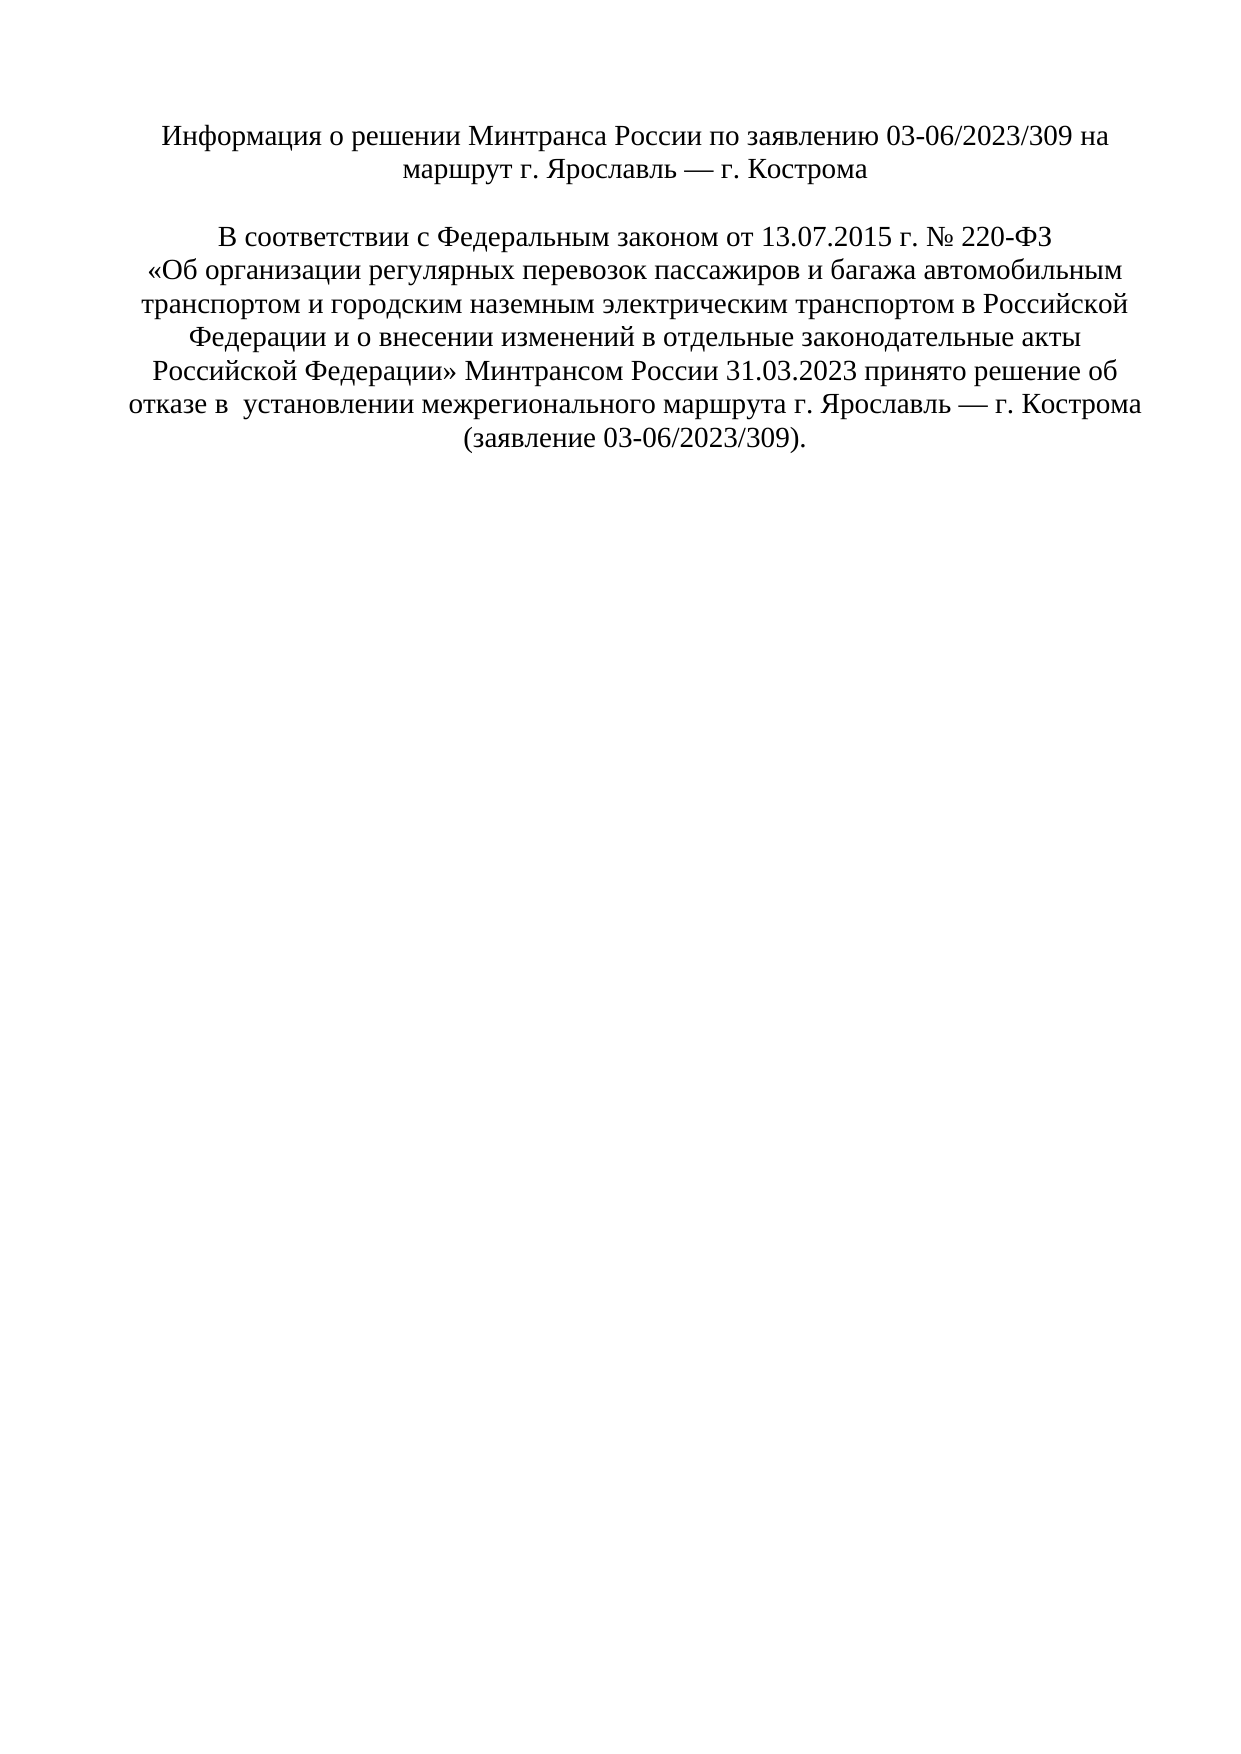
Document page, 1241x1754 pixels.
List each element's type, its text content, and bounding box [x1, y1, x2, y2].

text В соответствии с Федеральным законом от 13.07.2015 г. № 220-ФЗ «Об организации регулярных перевозок пассажиров и багажа автомобильным транспортом и городским наземным электрическим транспортом в Российской Федерации и о внесении изменений в отдельные законодательные акты Российской Федерации» Минтрансом России 31.03.2023 принято решение об отказе в установлении межрегионального маршрута г. Ярославль — г. Кострома (заявление 03-06/2023/309). [118, 219, 1152, 453]
text Информация о решении Минтранса России по заявлению 03-06/2023/309 на маршрут г. Ярославль — г. Кострома [118, 118, 1152, 185]
